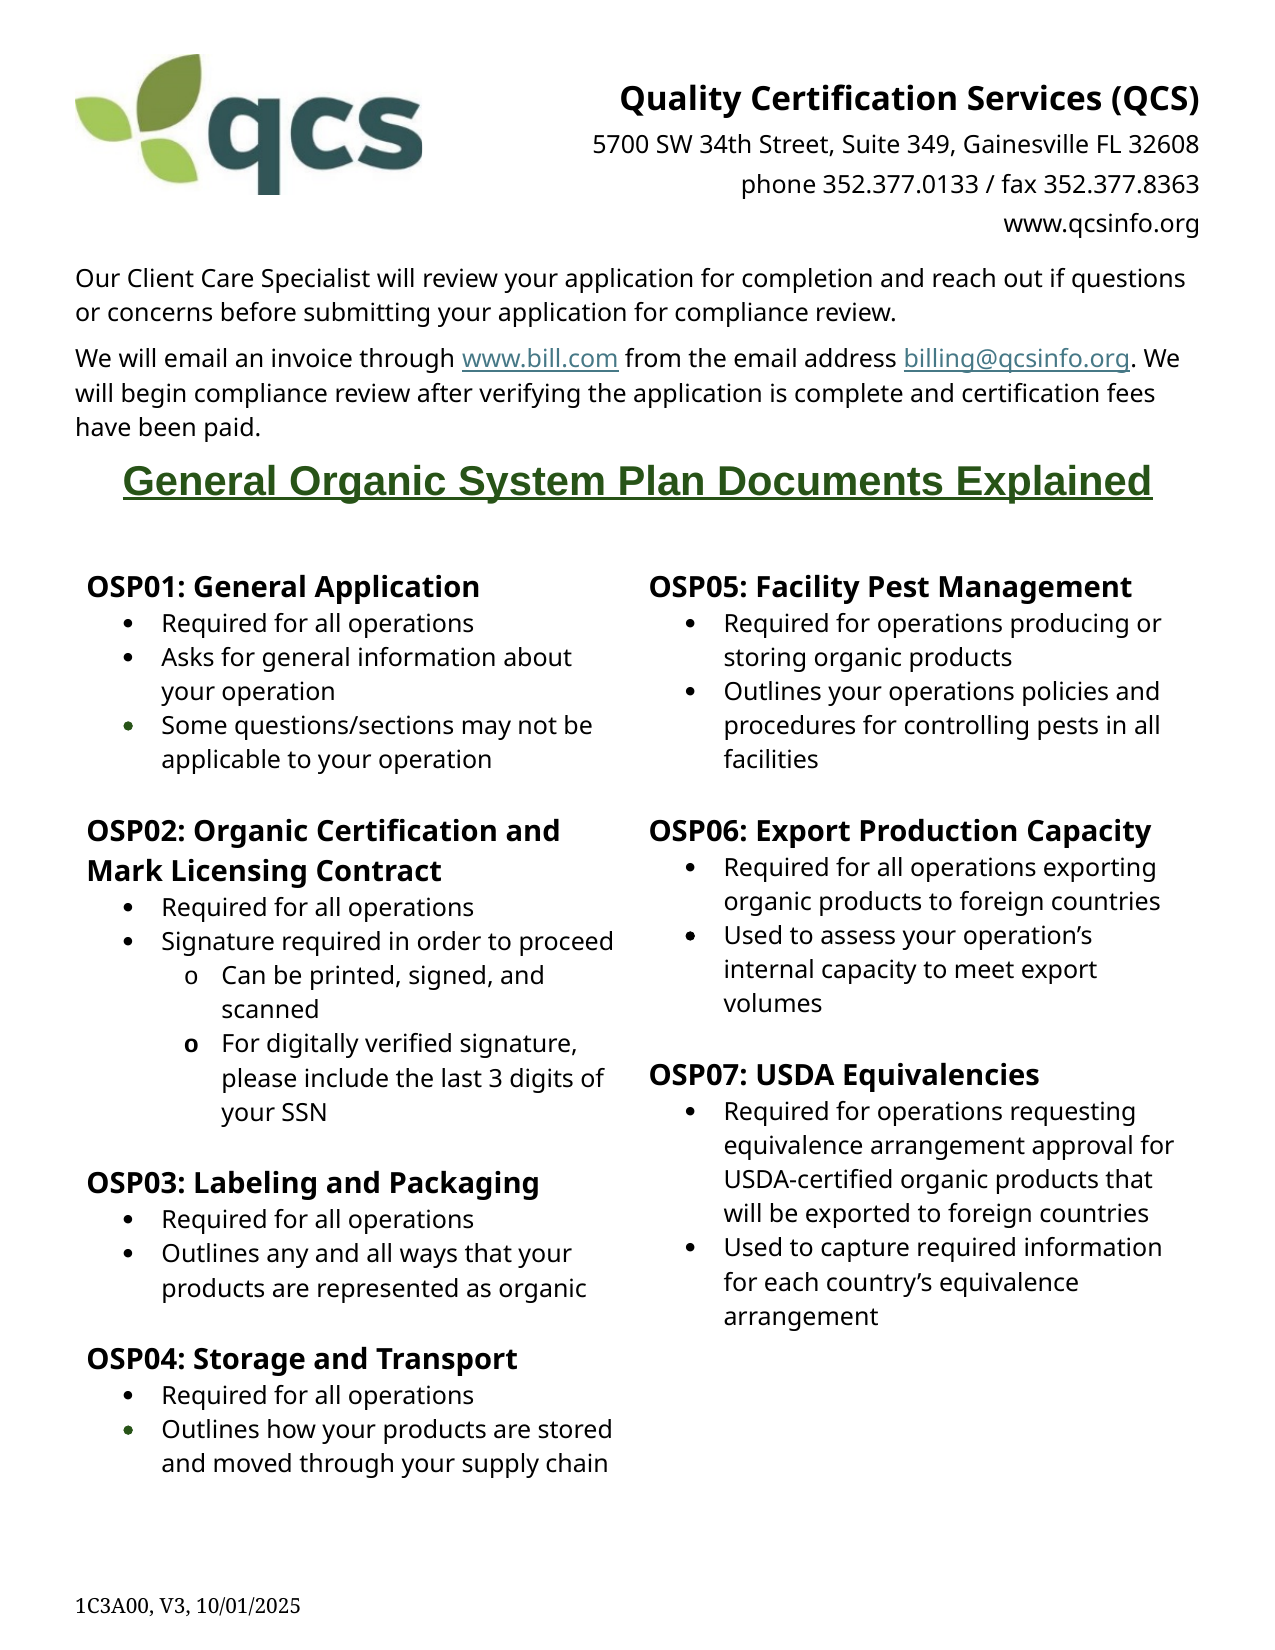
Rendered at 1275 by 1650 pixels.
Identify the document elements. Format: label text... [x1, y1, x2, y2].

text General Organic System Plan Documents Explained [75, 456, 1200, 504]
text We will email an invoice through www.bill.com from the email address billing@qcsinfo.org. We will begin compliance review after verifying the application is complete and certification fees have been paid. [75, 341, 1200, 443]
table_header OSP01: General Application Required for all operations Asks for general information about your operation Some questions/sections may not be applicable to your operation OSP02: Organic Certification and Mark Licensing Contract Required for all operations Signature required in order to proceed Can be printed, signed, and scanned For digitally verified signature, please include the last 3 digits of your SSN OSP03: Labeling and Packaging Required for all operations Outlines any and all ways that your products are represented as organic OSP04: Storage and Transport Required for all operations Outlines how your products are stored and moved through your supply chain [75, 566, 637, 1480]
picture [75, 54, 423, 195]
table_header OSP05: Facility Pest Management Required for operations producing or storing organic products Outlines your operations policies and procedures for controlling pests in all facilities OSP06: Export Production Capacity Required for all operations exporting organic products to foreign countries Used to assess your operation’s internal capacity to meet export volumes OSP07: USDA Equivalencies Required for operations requesting equivalence arrangement approval for USDA-certified organic products that will be exported to foreign countries Used to capture required information for each country’s equivalence arrangement [637, 566, 1199, 1480]
text Our Client Care Specialist will review your application for completion and reach out if questions or concerns before submitting your application for compliance review. [75, 261, 1200, 329]
